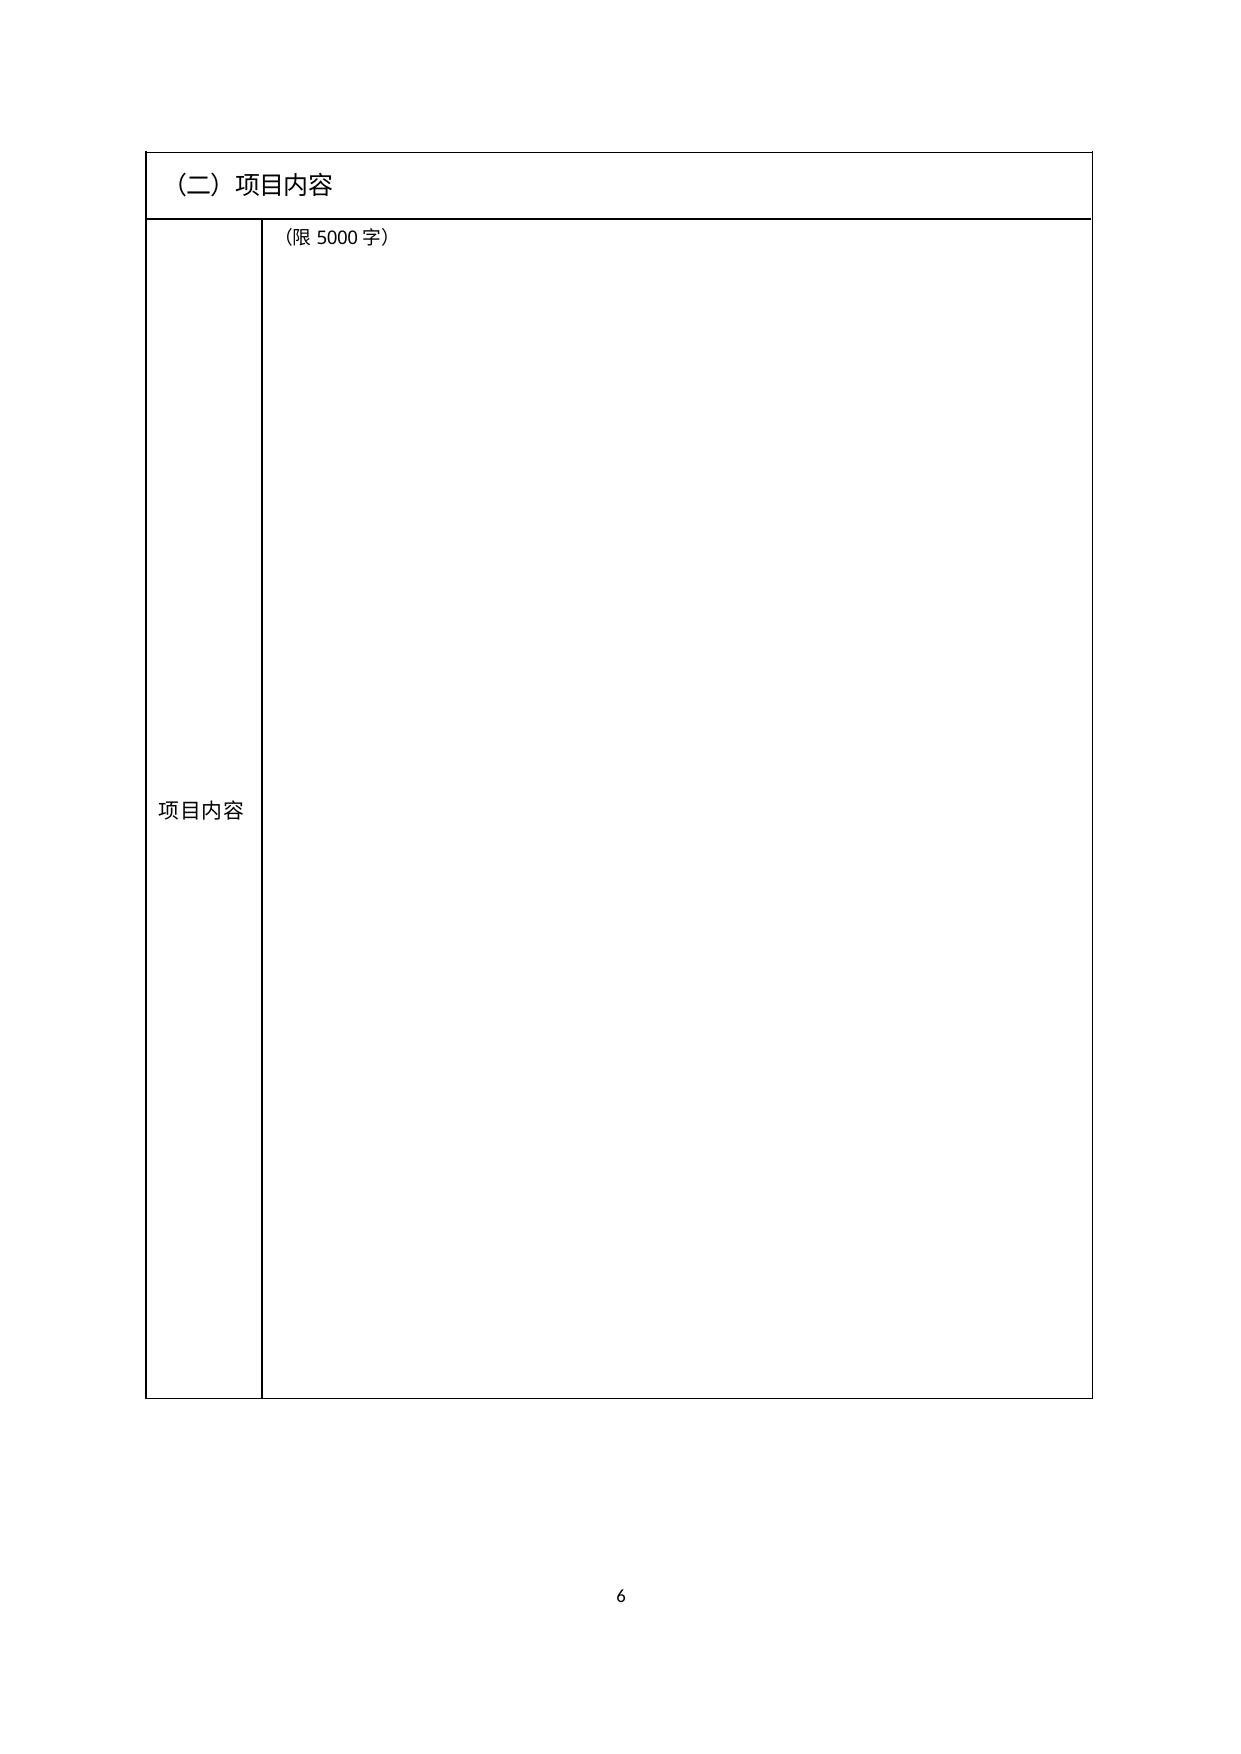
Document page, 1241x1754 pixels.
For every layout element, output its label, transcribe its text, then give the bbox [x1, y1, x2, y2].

table_header （二）项目内容 [147, 153, 1092, 218]
table_cell （限 5000 字） [263, 218, 1092, 1398]
table_cell 项目内容 [147, 220, 261, 1398]
